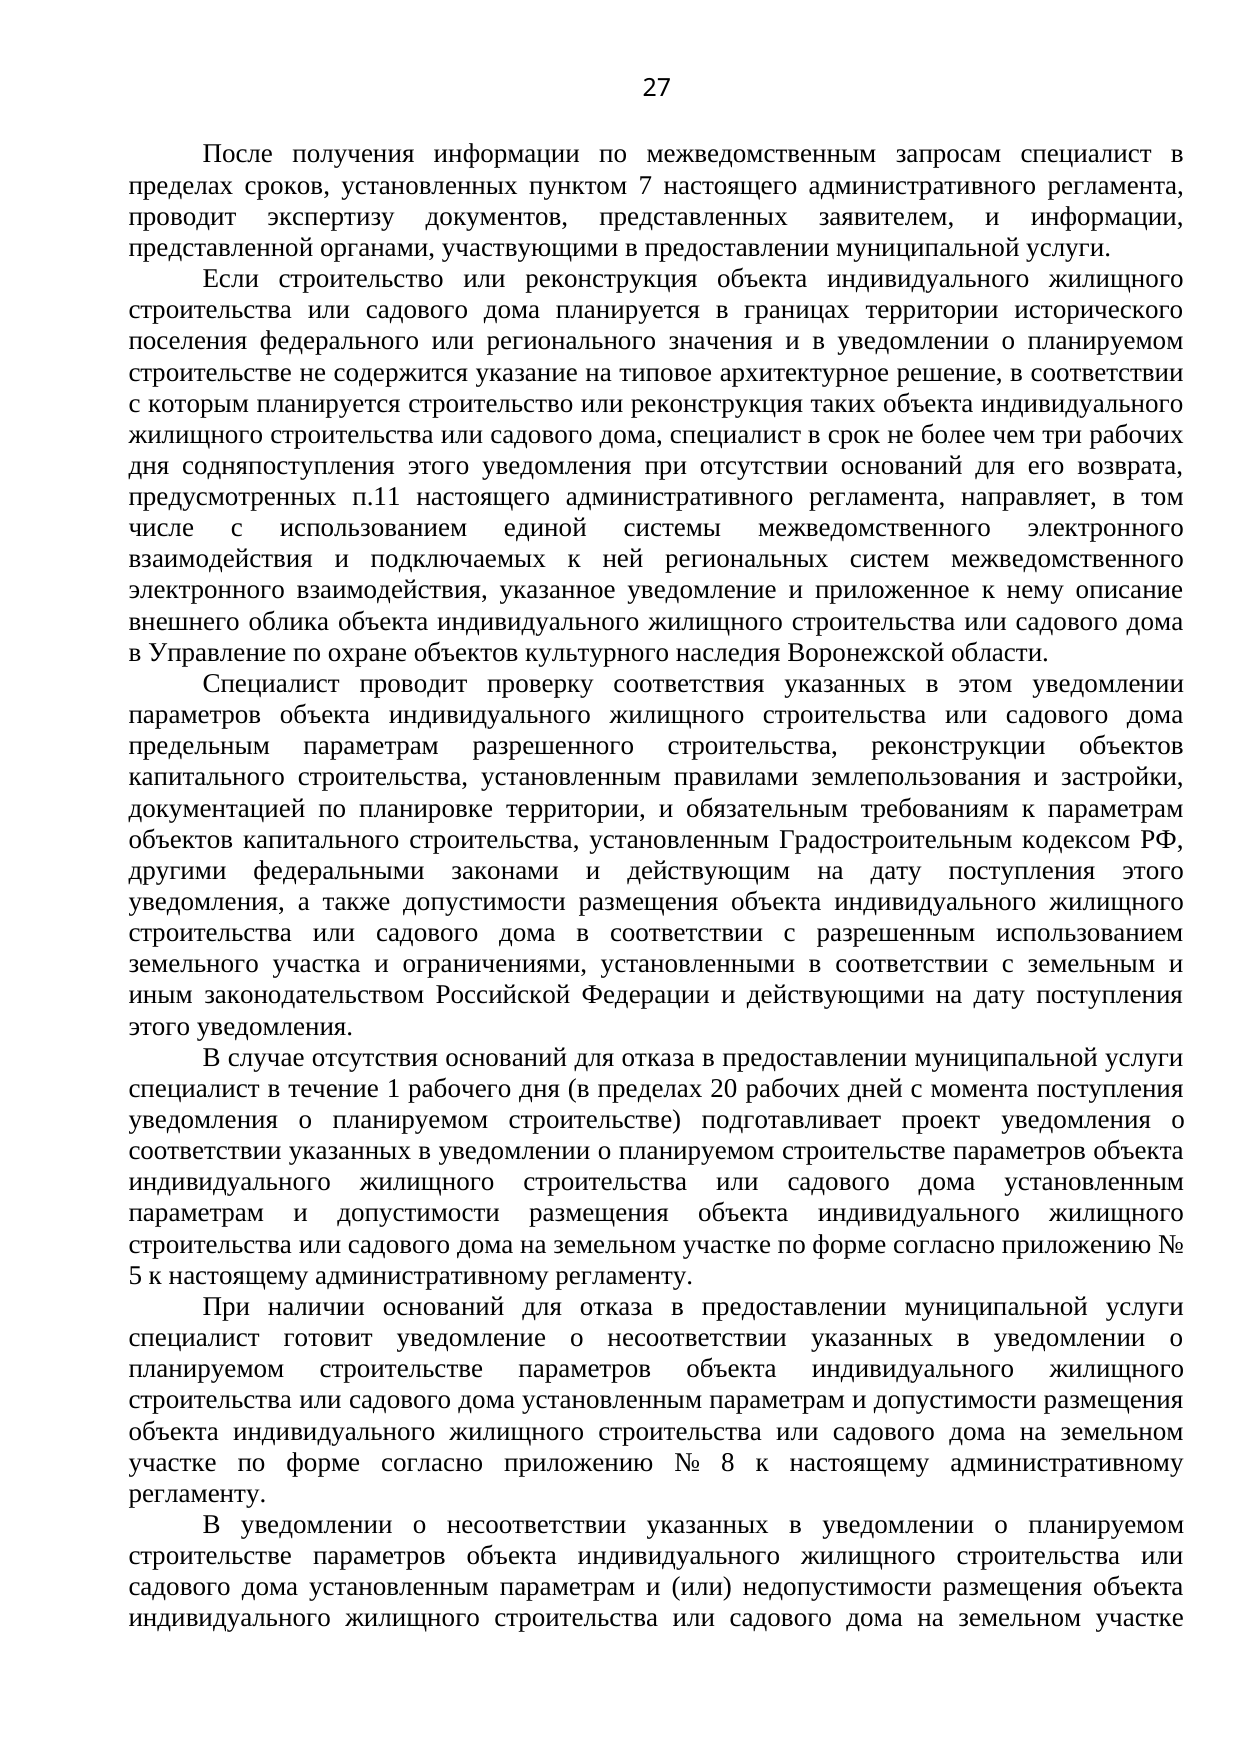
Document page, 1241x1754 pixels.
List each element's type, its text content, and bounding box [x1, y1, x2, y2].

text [128, 1508, 1185, 1633]
text Если строительство или реконструкция объекта индивидуального жилищного строительства или садового дома планируется в границах территории исторического поселения федерального или регионального значения и в уведомлении о планируемом строительстве не содержится указание на типовое архитектурное решение, в соответствии с которым планируется строительство или реконструкция таких объекта индивидуального жилищного строительства или садового дома, специалист в срок не более чем три рабочих дня содняпоступления этого уведомления при отсутствии оснований для его возврата, предусмотренных п.11 настоящего административного регламента, направляет, в том числе с использованием единой системы межведомственного электронного взаимодействия и подключаемых к ней региональных систем межведомственного электронного взаимодействия, указанное уведомление и приложенное к нему описание внешнего облика объекта индивидуального жилищного строительства или садового дома в Управление по охране объектов культурного наследия Воронежской области. [128, 262, 1185, 667]
text После получения информации по межведомственным запросам специалист в пределах сроков, установленных пунктом 7 настоящего административного регламента, проводит экспертизу документов, представленных заявителем, и информации, представленной органами, участвующими в предоставлении муниципальной услуги. [128, 138, 1185, 262]
text При наличии оснований для отказа в предоставлении муниципальной услуги специалист готовит уведомление о несоответствии указанных в уведомлении о планируемом строительстве параметров объекта индивидуального жилищного строительства или садового дома установленным параметрам и допустимости размещения объекта индивидуального жилищного строительства или садового дома на земельном участке по форме согласно приложению № 8 к настоящему административному регламенту. [128, 1290, 1185, 1508]
text Специалист проводит проверку соответствия указанных в этом уведомлении параметров объекта индивидуального жилищного строительства или садового дома предельным параметрам разрешенного строительства, реконструкции объектов капитального строительства, установленным правилами землепользования и застройки, документацией по планировке территории, и обязательным требованиям к параметрам объектов капитального строительства, установленным Градостроительным кодексом РФ, другими федеральными законами и действующим на дату поступления этого уведомления, а также допустимости размещения объекта индивидуального жилищного строительства или садового дома в соответствии с разрешенным использованием земельного участка и ограничениями, установленными в соответствии с земельным и иным законодательством Российской Федерации и действующими на дату поступления этого уведомления. [128, 667, 1185, 1041]
text В случае отсутствия оснований для отказа в предоставлении муниципальной услуги специалист в течение 1 рабочего дня (в пределах 20 рабочих дней с момента поступления уведомления о планируемом строительстве) подготавливает проект уведомления о соответствии указанных в уведомлении о планируемом строительстве параметров объекта индивидуального жилищного строительства или садового дома установленным параметрам и допустимости размещения объекта индивидуального жилищного строительства или садового дома на земельном участке по форме согласно приложению № 5 к настоящему административному регламенту. [128, 1041, 1185, 1290]
